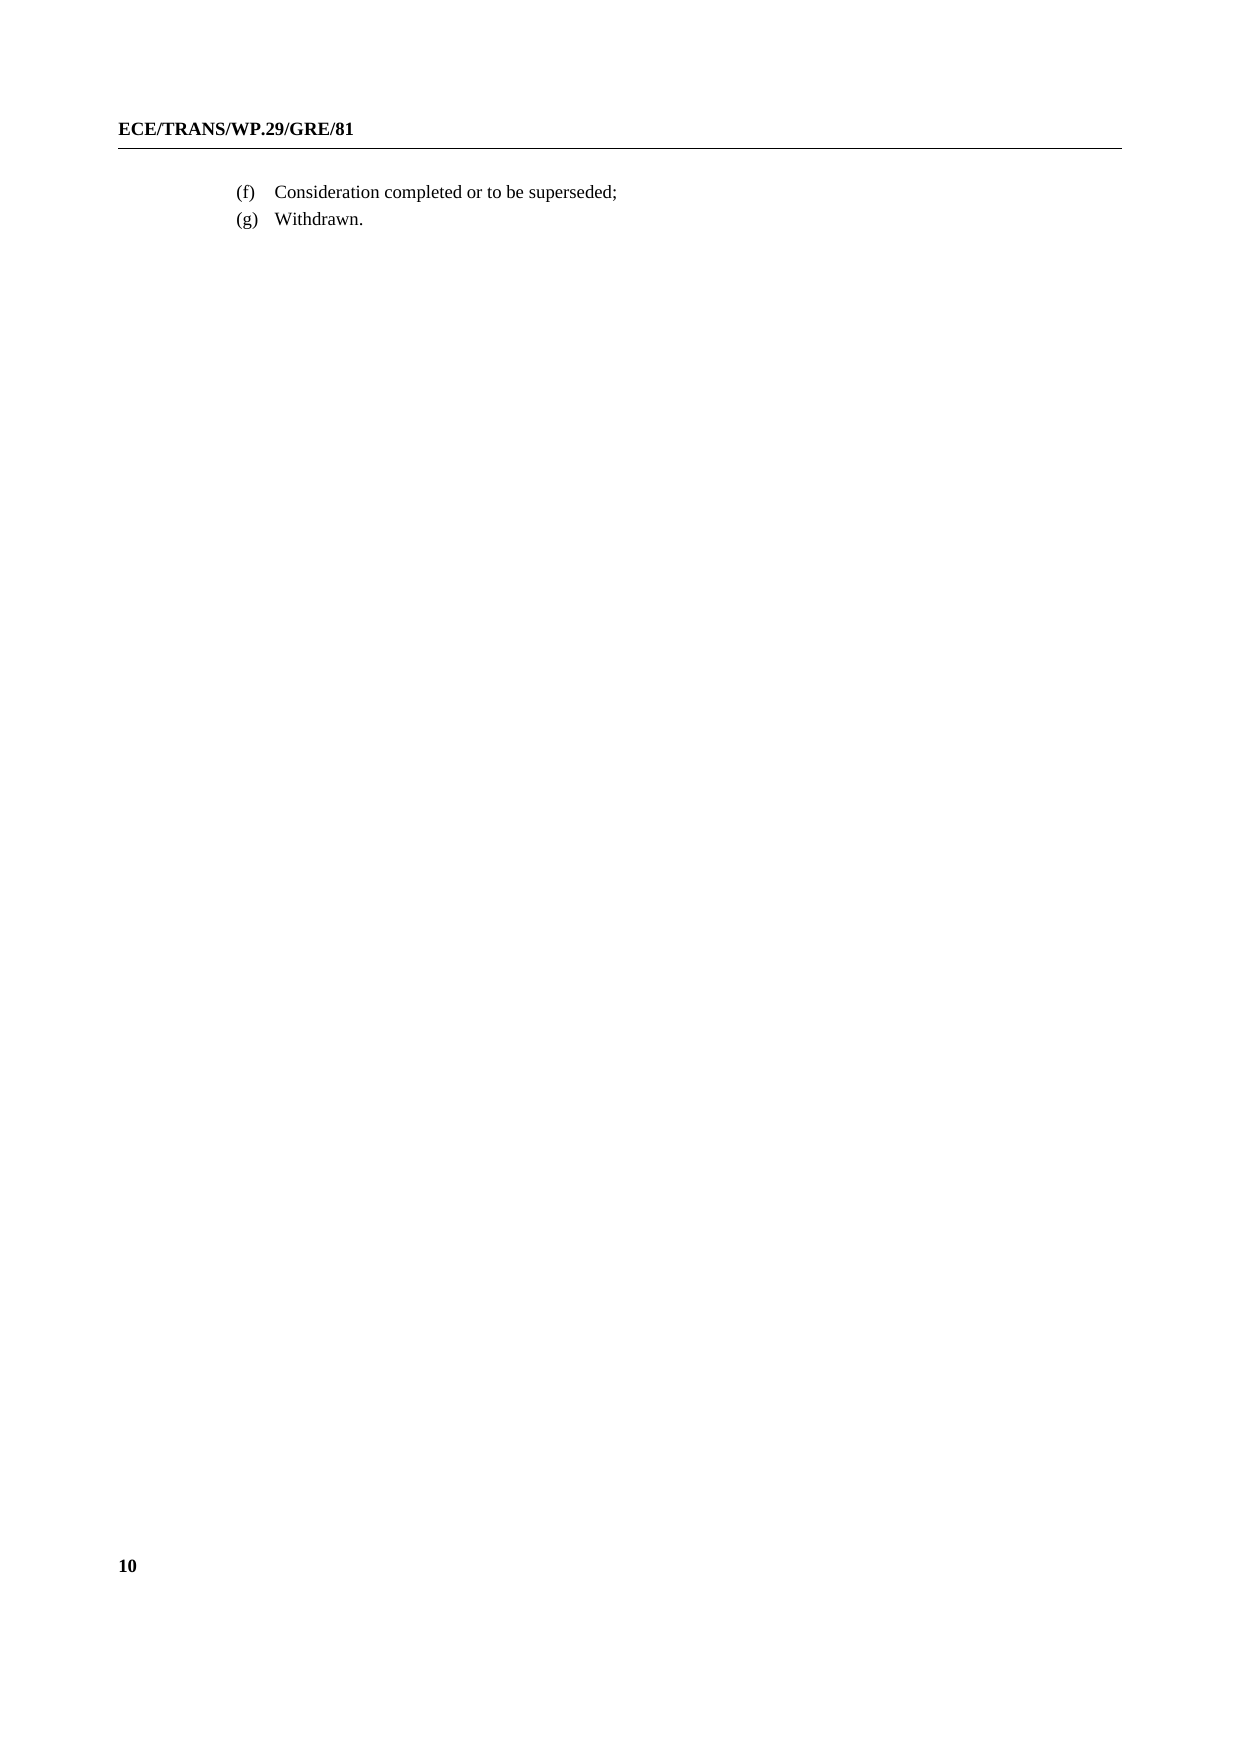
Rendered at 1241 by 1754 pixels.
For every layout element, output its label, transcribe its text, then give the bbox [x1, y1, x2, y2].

text (g) Withdrawn. [236, 204, 1122, 229]
text (f) Consideration completed or to be superseded; [236, 177, 1122, 202]
